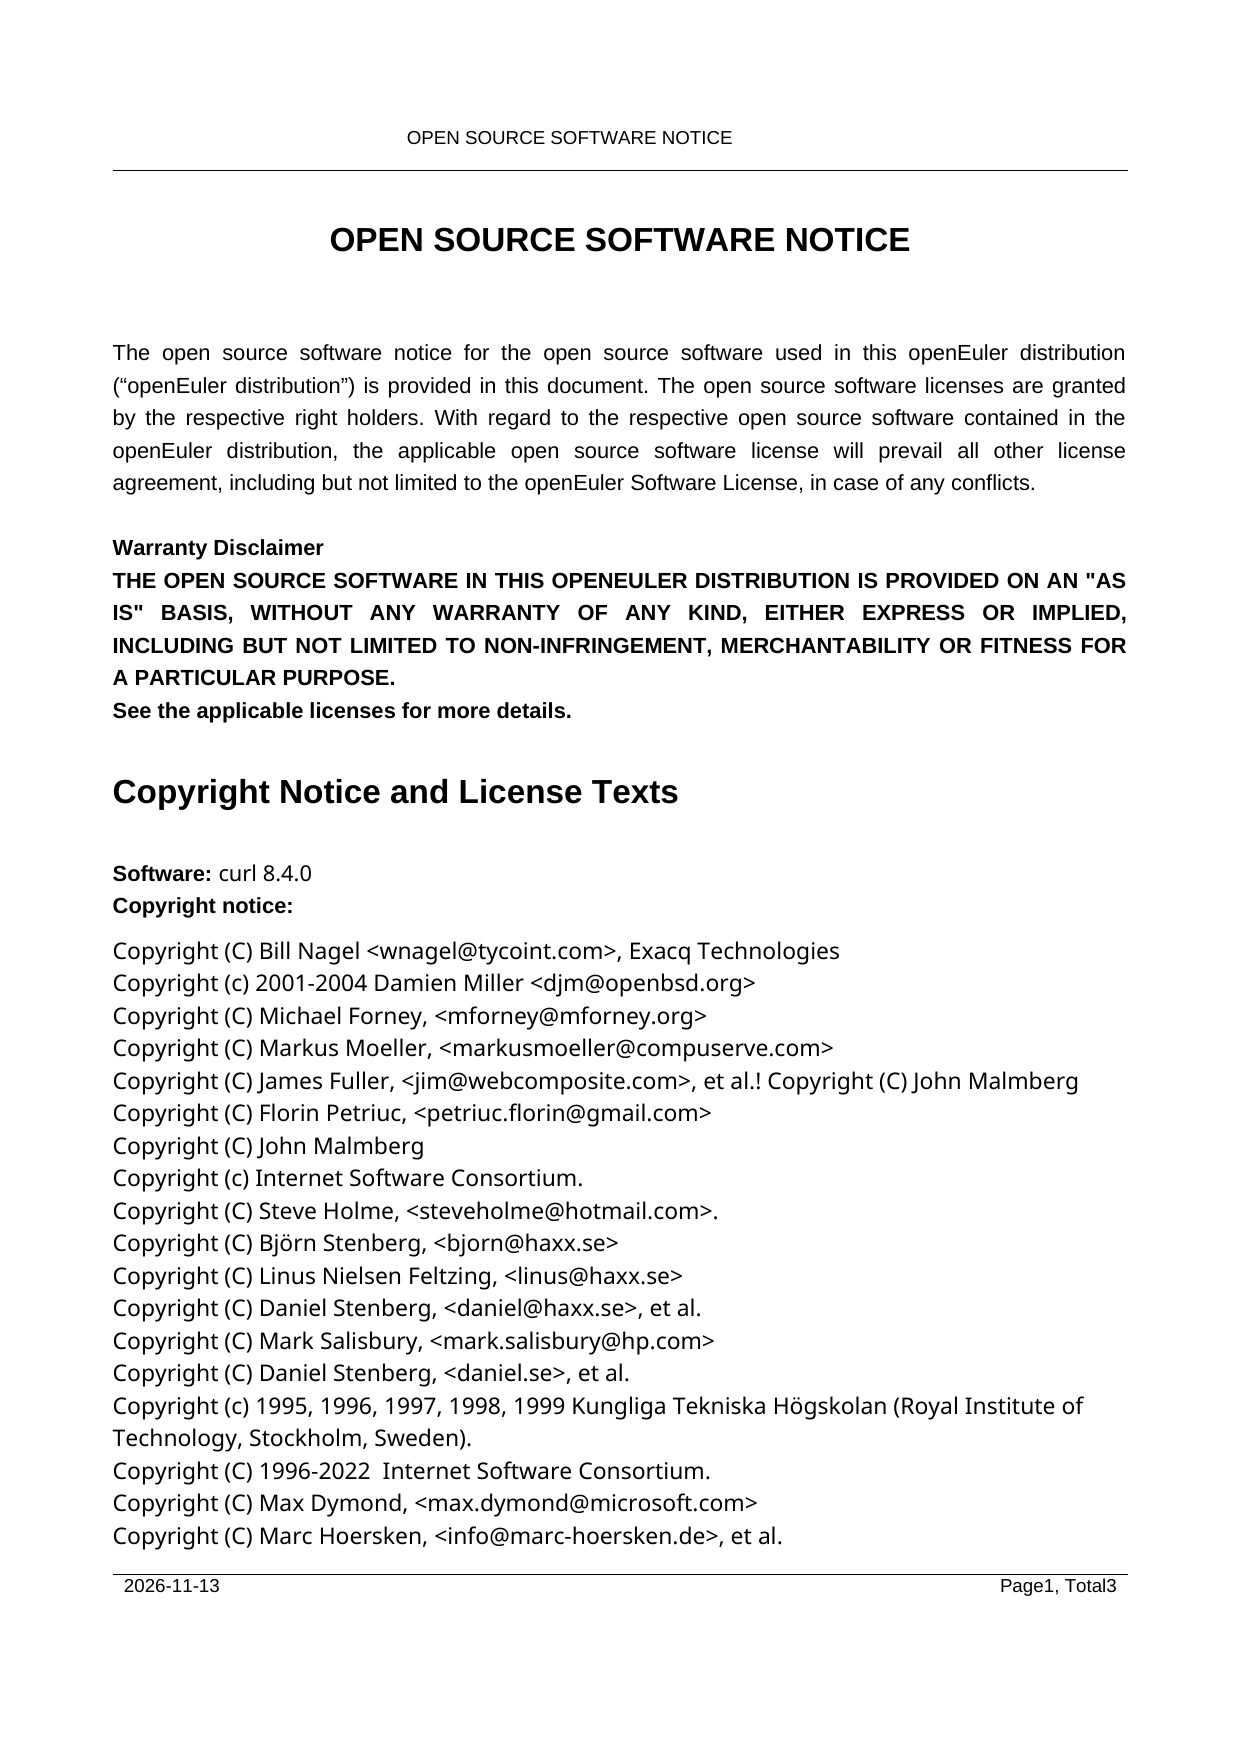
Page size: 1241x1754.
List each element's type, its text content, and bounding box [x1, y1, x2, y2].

title Software: curl 8.4.0 [112, 856, 1128, 889]
text Copyright notice: [112, 889, 1128, 921]
text The open source software notice for the open source software used in this openEuler distribution (“openEuler distribution”) is provided in this document. The open source software licenses are granted by the respective right holders. With regard to the respective open source software contained in the openEuler distribution, the applicable open source software license will prevail all other license agreement, including but not limited to the openEuler Software License, in case of any conflicts. [112, 336, 1128, 499]
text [112, 934, 1128, 1551]
text Copyright Notice and License Texts [112, 759, 1128, 824]
text Warranty Disclaimer [112, 531, 1128, 564]
text OPEN SOURCE SOFTWARE NOTICE [112, 206, 1128, 271]
text THE OPEN SOURCE SOFTWARE IN THIS OPENEULER DISTRIBUTION IS PROVIDED ON AN "AS IS" BASIS, WITHOUT ANY WARRANTY OF ANY KIND, EITHER EXPRESS OR IMPLIED, INCLUDING BUT NOT LIMITED TO NON-INFRINGEMENT, MERCHANTABILITY OR FITNESS FOR A PARTICULAR PURPOSE. See the applicable licenses for more details. [112, 564, 1128, 726]
